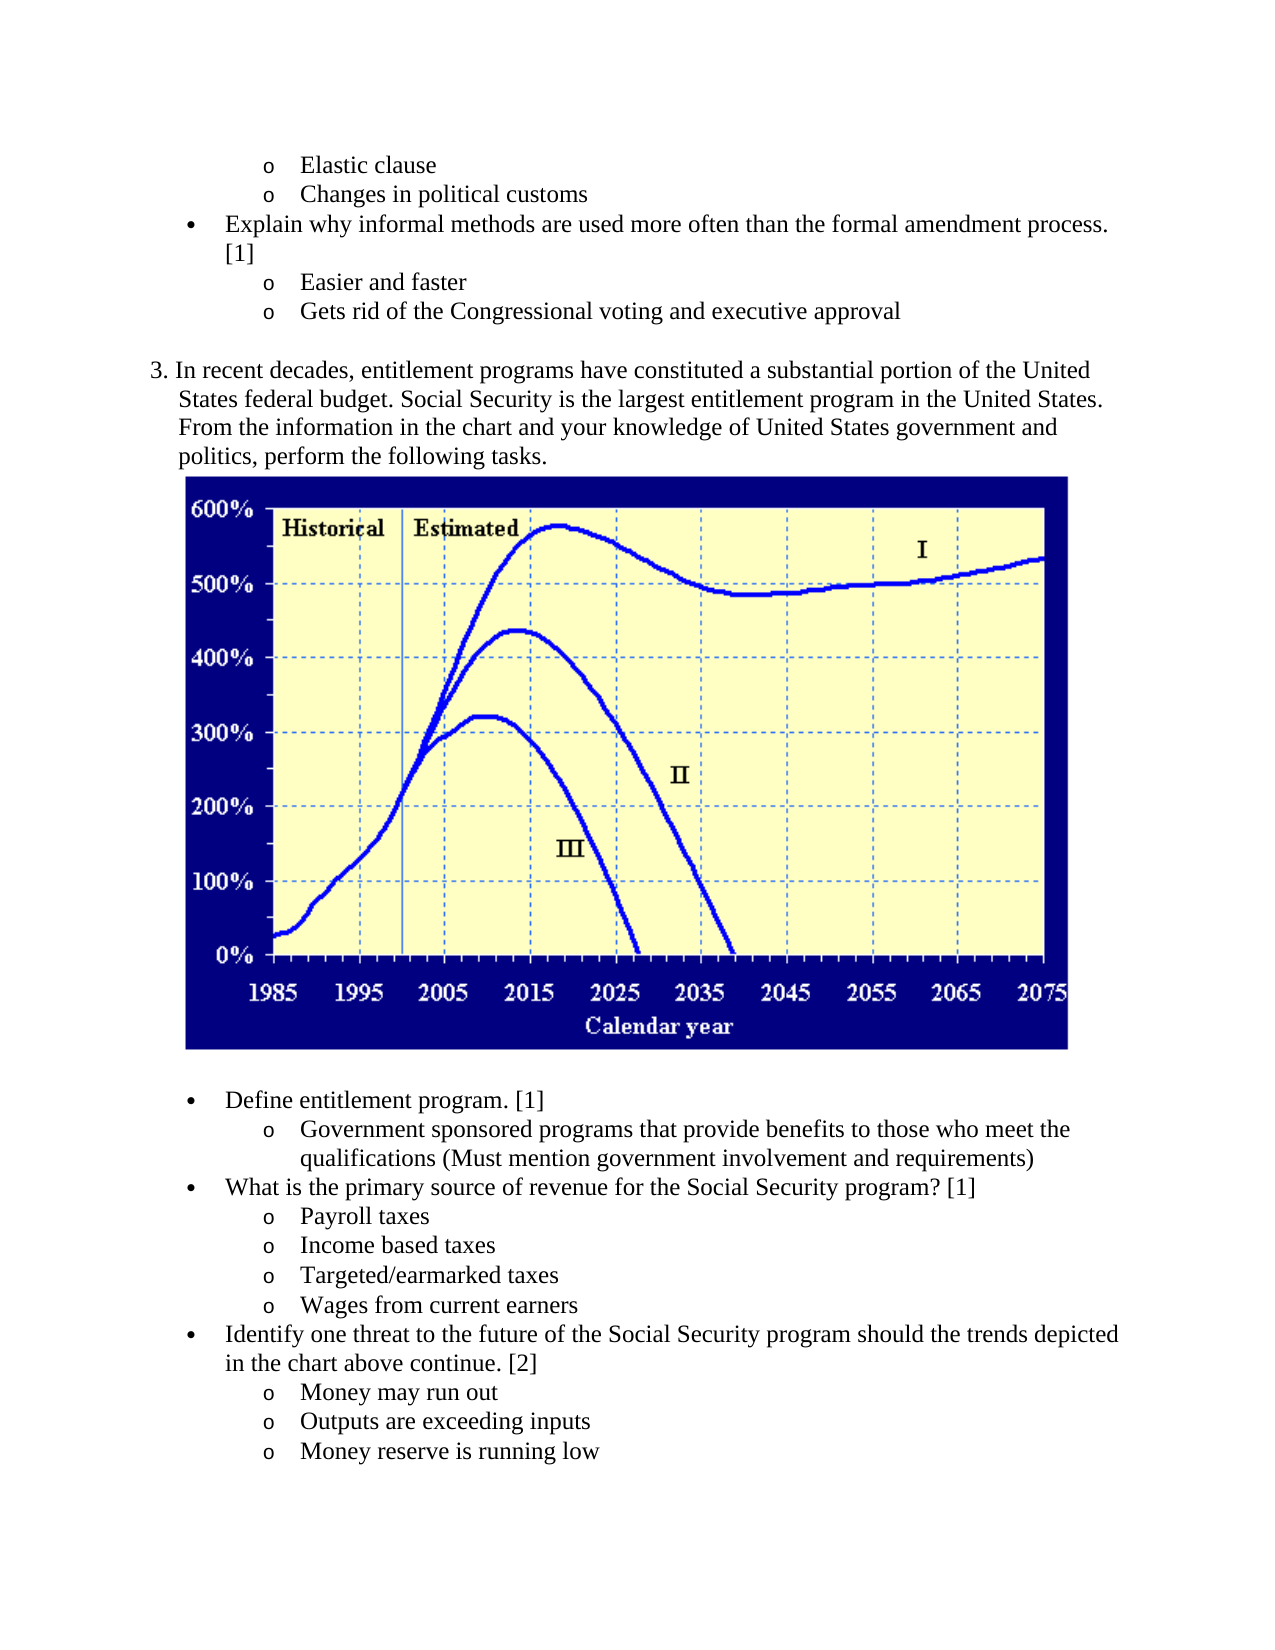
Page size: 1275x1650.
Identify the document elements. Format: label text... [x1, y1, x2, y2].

list Easier and faster [262, 267, 1125, 296]
list Identify one threat to the future of the Social Security program should the trends depicted in the chart above continue. [2] [187, 1319, 1125, 1377]
list Explain why informal methods are used more often than the formal amendment process. [1] [187, 209, 1125, 267]
list Gets rid of the Congressional voting and executive approval [262, 296, 1125, 326]
list What is the primary source of revenue for the Social Security program? [1] [187, 1172, 1125, 1201]
list Government sponsored programs that provide benefits to those who meet the qualifications (Must mention government involvement and requirements) [262, 1114, 1125, 1172]
list Changes in political customs [262, 179, 1125, 209]
list Define entitlement program. [1] [187, 1085, 1125, 1114]
list Income based taxes [262, 1231, 1125, 1260]
list Money reserve is running low [262, 1436, 1125, 1466]
list Targeted/earmarked taxes [262, 1260, 1125, 1290]
list Outputs are exceeding inputs [262, 1406, 1125, 1436]
list Payroll taxes [262, 1201, 1125, 1231]
list Money may run out [262, 1377, 1125, 1406]
picture [178, 470, 1075, 1056]
list Elastic clause [262, 150, 1125, 179]
list Wages from current earners [262, 1290, 1125, 1319]
